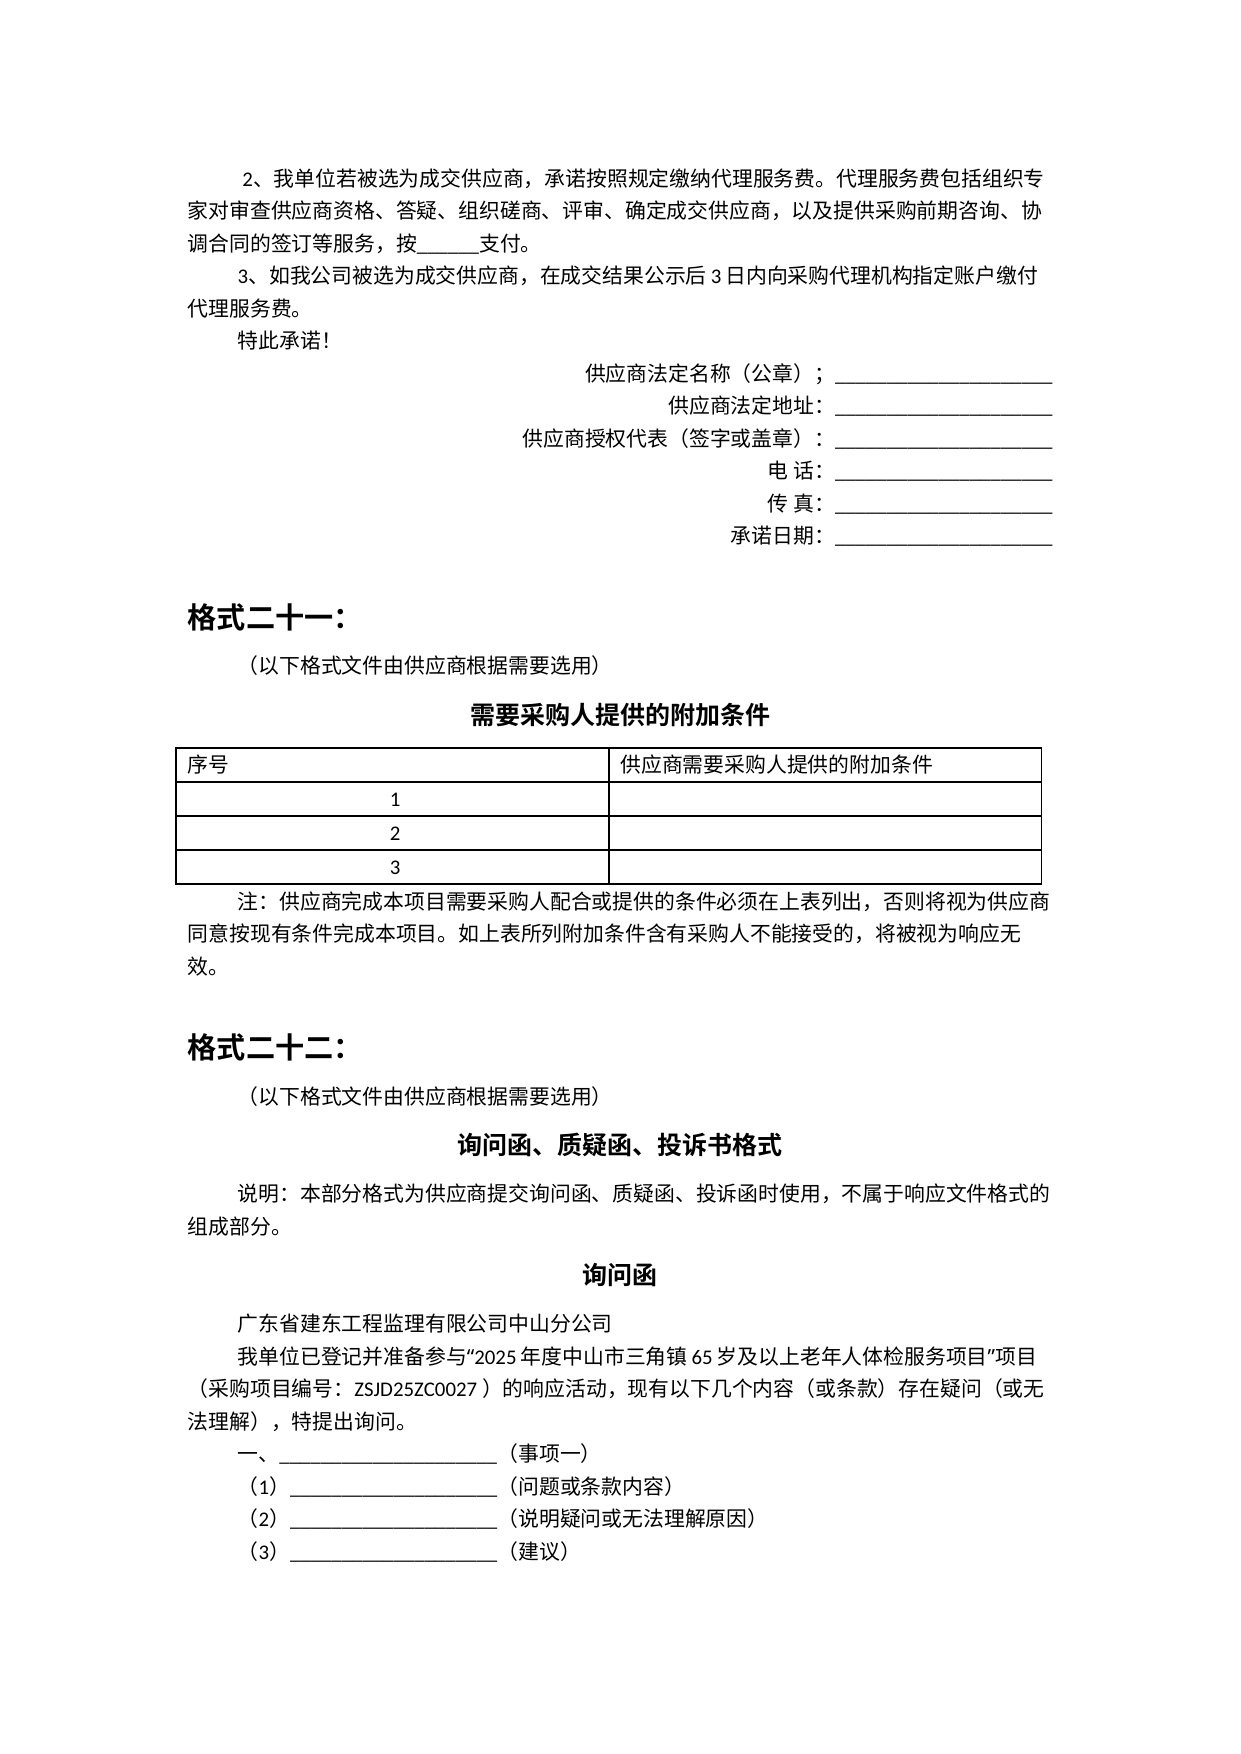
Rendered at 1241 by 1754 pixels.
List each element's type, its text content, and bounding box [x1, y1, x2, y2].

text 特此承诺！ [187, 324, 1053, 357]
text 注：供应商完成本项目需要采购人配合或提供的条件必须在上表列出，否则将视为供应商同意按现有条件完成本项目。如上表所列附加条件含有采购人不能接受的，将被视为响应无效。 [187, 885, 1053, 982]
table_header 供应商需要采购人提供的附加条件 [610, 749, 1041, 781]
text （3）____________________（建议） [187, 1535, 1053, 1567]
text （以下格式文件由供应商根据需要选用） [187, 649, 1053, 682]
text （2）____________________（说明疑问或无法理解原因） [187, 1502, 1053, 1535]
table_header 序号 [177, 749, 608, 781]
text 电 话：_____________________ [187, 454, 1053, 487]
table_cell 1 [177, 783, 608, 815]
text 广东省建东工程监理有限公司中山分公司 [187, 1307, 1053, 1340]
text 我单位已登记并准备参与“2025年度中山市三角镇65岁及以上老年人体检服务项目”项目（采购项目编号：ZSJD25ZC0027 ）的响应活动，现有以下几个内容（或条款）存在疑问（或无法理解），特提出询问。 [187, 1340, 1053, 1437]
text 一、_____________________（事项一） [187, 1437, 1053, 1470]
text 说明：本部分格式为供应商提交询问函、质疑函、投诉函时使用，不属于响应文件格式的组成部分。 [187, 1177, 1053, 1242]
table_cell [610, 783, 1041, 815]
text 承诺日期：_____________________ [187, 519, 1053, 552]
text 供应商授权代表（签字或盖章）：_____________________ [187, 422, 1053, 454]
text 询问函、质疑函、投诉书格式 [187, 1112, 1053, 1177]
text （1）____________________（问题或条款内容） [187, 1470, 1053, 1502]
table_cell [610, 851, 1041, 883]
text 询问函 [187, 1242, 1053, 1307]
table_cell 2 [177, 817, 608, 849]
text 2、我单位若被选为成交供应商，承诺按照规定缴纳代理服务费。代理服务费包括组织专家对审查供应商资格、答疑、组织磋商、评审、确定成交供应商，以及提供采购前期咨询、协调合同的签订等服务，按______支付。 [187, 162, 1053, 259]
text （以下格式文件由供应商根据需要选用） [187, 1080, 1053, 1112]
text 传 真：_____________________ [187, 487, 1053, 519]
table_cell [610, 817, 1041, 849]
table_cell 3 [177, 851, 608, 883]
text 供应商法定地址：_____________________ [187, 389, 1053, 422]
text 3、如我公司被选为成交供应商，在成交结果公示后3日内向采购代理机构指定账户缴付代理服务费。 [187, 259, 1053, 324]
text 格式二十一： [187, 584, 1053, 649]
text 需要采购人提供的附加条件 [187, 682, 1053, 747]
text 格式二十二： [187, 1015, 1053, 1080]
text 供应商法定名称（公章）；_____________________ [187, 357, 1053, 389]
